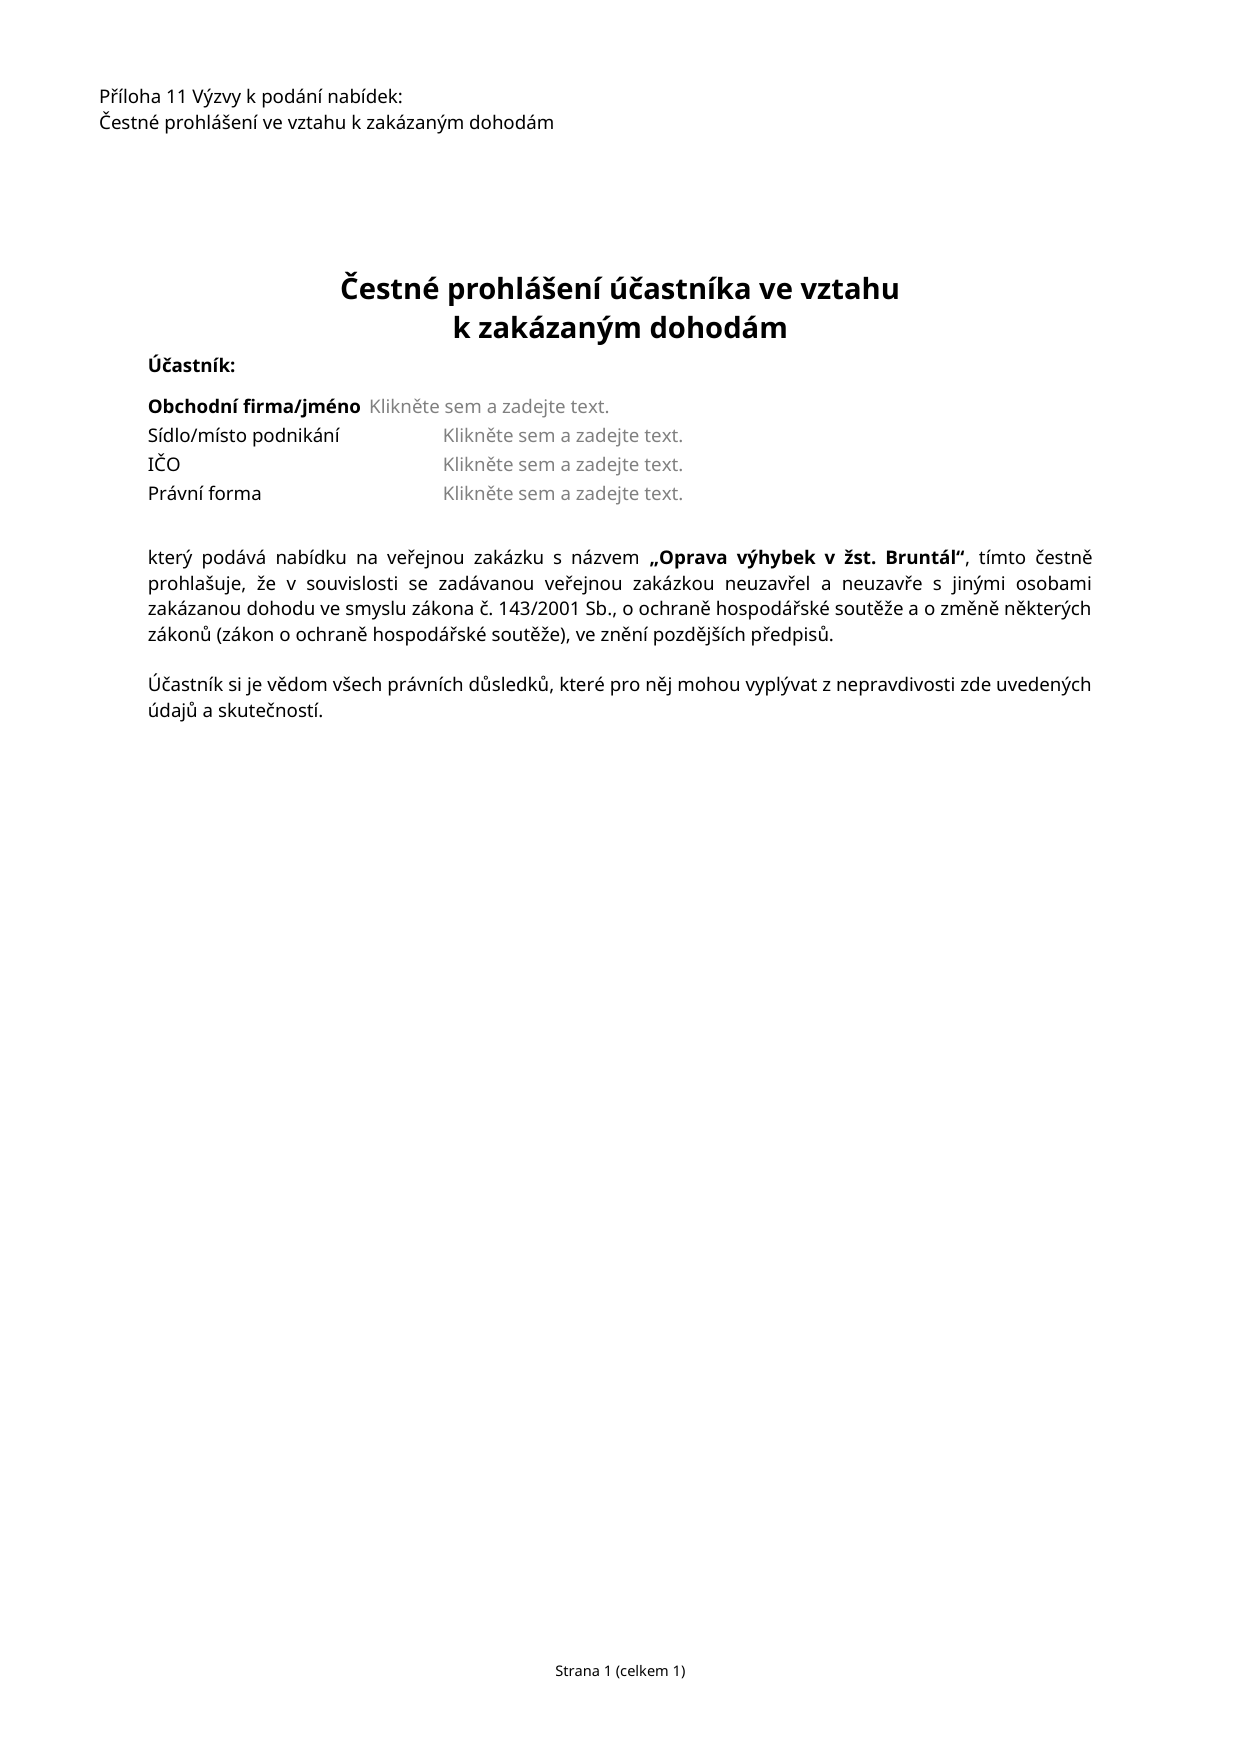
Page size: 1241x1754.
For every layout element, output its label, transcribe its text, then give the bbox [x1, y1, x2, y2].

text IČO [148, 449, 1093, 478]
text Účastník: [148, 347, 1093, 378]
text Obchodní firma/jméno [148, 391, 1093, 420]
text Účastník si je vědom všech právních důsledků, které pro něj mohou vyplývat z nepravdivosti zde uvedených údajů a skutečností. [148, 672, 1093, 723]
text Právní forma [148, 478, 1093, 507]
text který podává nabídku na veřejnou zakázku s názvem „Oprava výhybek v žst. Bruntál“, tímto čestně prohlašuje, že v souvislosti se zadávanou veřejnou zakázkou neuzavřel a neuzavře s jinými osobami zakázanou dohodu ve smyslu zákona č. 143/2001 Sb., o ochraně hospodářské soutěže a o změně některých zákonů (zákon o ochraně hospodářské soutěže), ve znění pozdějších předpisů. [148, 545, 1093, 647]
text Sídlo/místo podnikání [148, 420, 1093, 449]
text k zakázaným dohodám [148, 308, 1093, 347]
title Čestné prohlášení účastníka ve vztahu [148, 268, 1093, 308]
